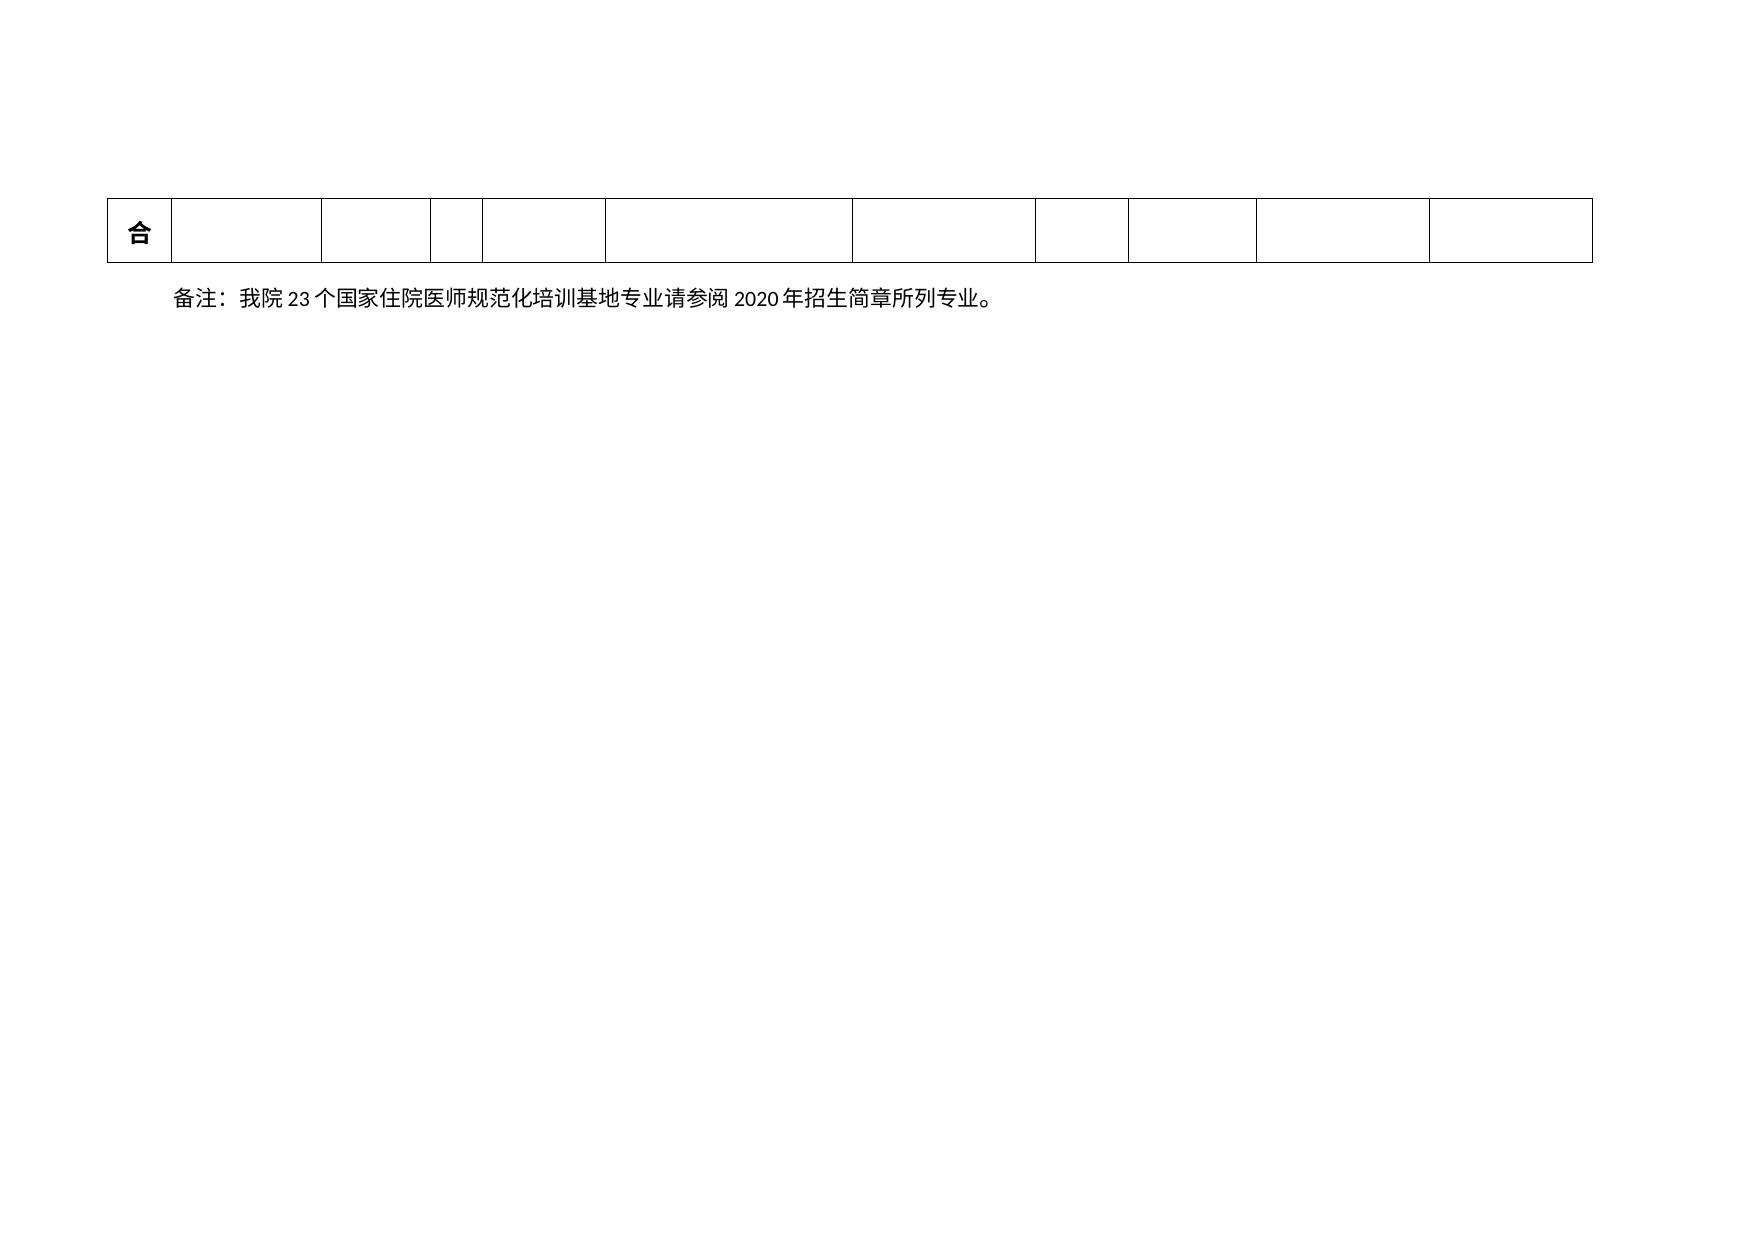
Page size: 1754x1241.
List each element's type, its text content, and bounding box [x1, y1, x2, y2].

table_cell [483, 199, 605, 262]
table_cell [1430, 199, 1592, 262]
table_cell [172, 199, 321, 262]
table_cell [606, 199, 852, 262]
text 备注：我院23个国家住院医师规范化培训基地专业请参阅2020年招生简章所列专业。 [130, 263, 1624, 328]
table_cell [322, 199, 430, 262]
table_cell [853, 199, 1035, 262]
table_cell [431, 199, 482, 262]
table_cell [1257, 199, 1429, 262]
table_cell [1129, 199, 1256, 262]
table_cell [1036, 199, 1128, 262]
table_cell 合计 [108, 199, 171, 262]
